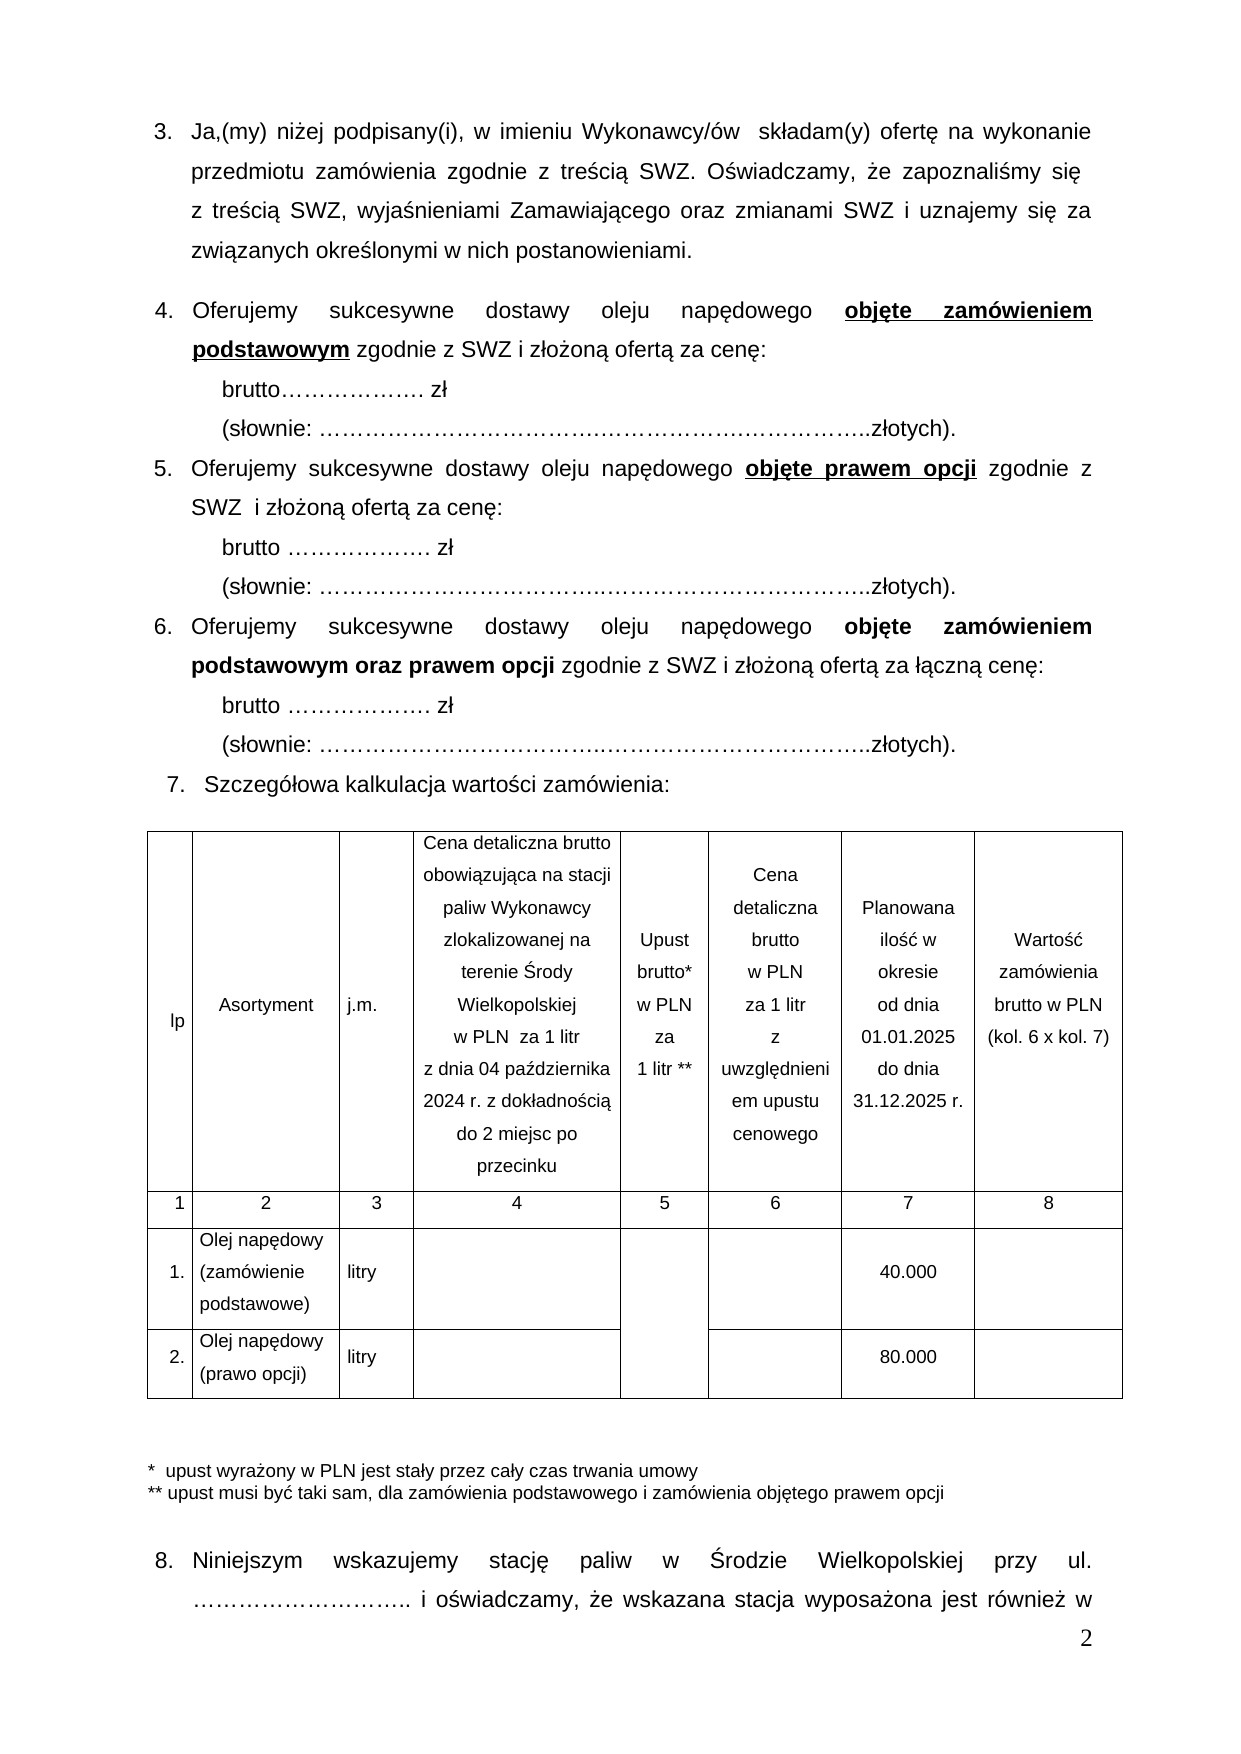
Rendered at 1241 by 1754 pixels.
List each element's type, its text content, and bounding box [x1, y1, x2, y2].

table_cell [414, 1330, 620, 1398]
table_cell [975, 1330, 1122, 1398]
list Oferujemy sukcesywne dostawy oleju napędowego objęte prawem opcji zgodnie z SWZ i złożoną ofertą za cenę: [154, 455, 1092, 521]
table_cell litry [340, 1330, 413, 1398]
table_cell 3 [340, 1192, 413, 1228]
table_cell 5 [621, 1192, 708, 1228]
list brutto………………. zł [222, 376, 1092, 402]
text * upust wyrażony w PLN jest stały przez cały czas trwania umowy [148, 1460, 1092, 1482]
table_cell 1. [148, 1229, 192, 1329]
table_cell 8 [975, 1192, 1122, 1228]
list Ja,(my) niżej podpisany(i), w imieniu Wykonawcy/ów składam(y) ofertę na wykonanie przedmiotu zamówienia zgodnie z treścią SWZ. Oświadczamy, że zapoznaliśmy się z treścią SWZ, wyjaśnieniami Zamawiającego oraz zmianami SWZ i uznajemy się za związanych określonymi w nich postanowieniami. [154, 118, 1092, 263]
table_cell 4 [414, 1192, 620, 1228]
text ** upust musi być taki sam, dla zamówienia podstawowego i zamówienia objętego prawem opcji [148, 1482, 1092, 1503]
table_header lp [148, 832, 192, 1191]
table_cell litry [340, 1229, 413, 1329]
table_header Planowana ilość w okresie od dnia 01.01.2025 do dnia 31.12.2025 r. [842, 832, 974, 1191]
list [154, 1547, 1092, 1612]
table_cell [709, 1330, 841, 1398]
table_cell Olej napędowy (zamówienie podstawowe) [193, 1229, 339, 1329]
list Oferujemy sukcesywne dostawy oleju napędowego objęte zamówieniem podstawowym zgodnie z SWZ i złożoną ofertą za cenę: [154, 297, 1092, 363]
table_cell 6 [709, 1192, 841, 1228]
list brutto ………………. zł [222, 692, 1092, 718]
table_cell 2 [193, 1192, 339, 1228]
table_cell 80.000 [842, 1330, 974, 1398]
table_cell 40.000 [842, 1229, 974, 1329]
list (słownie: ………………………………..……………………………..złotych). [222, 731, 1092, 757]
list (słownie: ………………………………..……………………………..złotych). [222, 573, 1092, 599]
table_cell [975, 1229, 1122, 1329]
table_header Asortyment [193, 832, 339, 1191]
list Oferujemy sukcesywne dostawy oleju napędowego objęte zamówieniem podstawowym oraz prawem opcji zgodnie z SWZ i złożoną ofertą za łączną cenę: [154, 613, 1092, 678]
table_cell [414, 1229, 620, 1329]
table_header Cena detaliczna brutto w PLN za 1 litr z uwzględnieniem upustu cenowego [709, 832, 841, 1191]
list Szczegółowa kalkulacja wartości zamówienia: [166, 771, 1092, 797]
table_cell Olej napędowy (prawo opcji) [193, 1330, 339, 1398]
table_cell 1 [148, 1192, 192, 1228]
table_cell [621, 1229, 708, 1398]
list brutto ………………. zł [222, 534, 1092, 560]
table_header Upust brutto* w PLN za 1 litr ** [621, 832, 708, 1191]
table_header j.m. [340, 832, 413, 1191]
table_header Wartość zamówienia brutto w PLN (kol. 6 x kol. 7) [975, 832, 1122, 1191]
list (słownie: ……………………………….……………….……………..złotych). [222, 415, 1092, 442]
table_cell [709, 1229, 841, 1329]
table_header Cena detaliczna brutto obowiązująca na stacji paliw Wykonawcy zlokalizowanej na terenie Środy Wielkopolskiej w PLN za 1 litr z dnia 04 października 2024 r. z dokładnością do 2 miejsc po przecinku [414, 832, 620, 1191]
table_cell 2. [148, 1330, 192, 1398]
table_cell 7 [842, 1192, 974, 1228]
